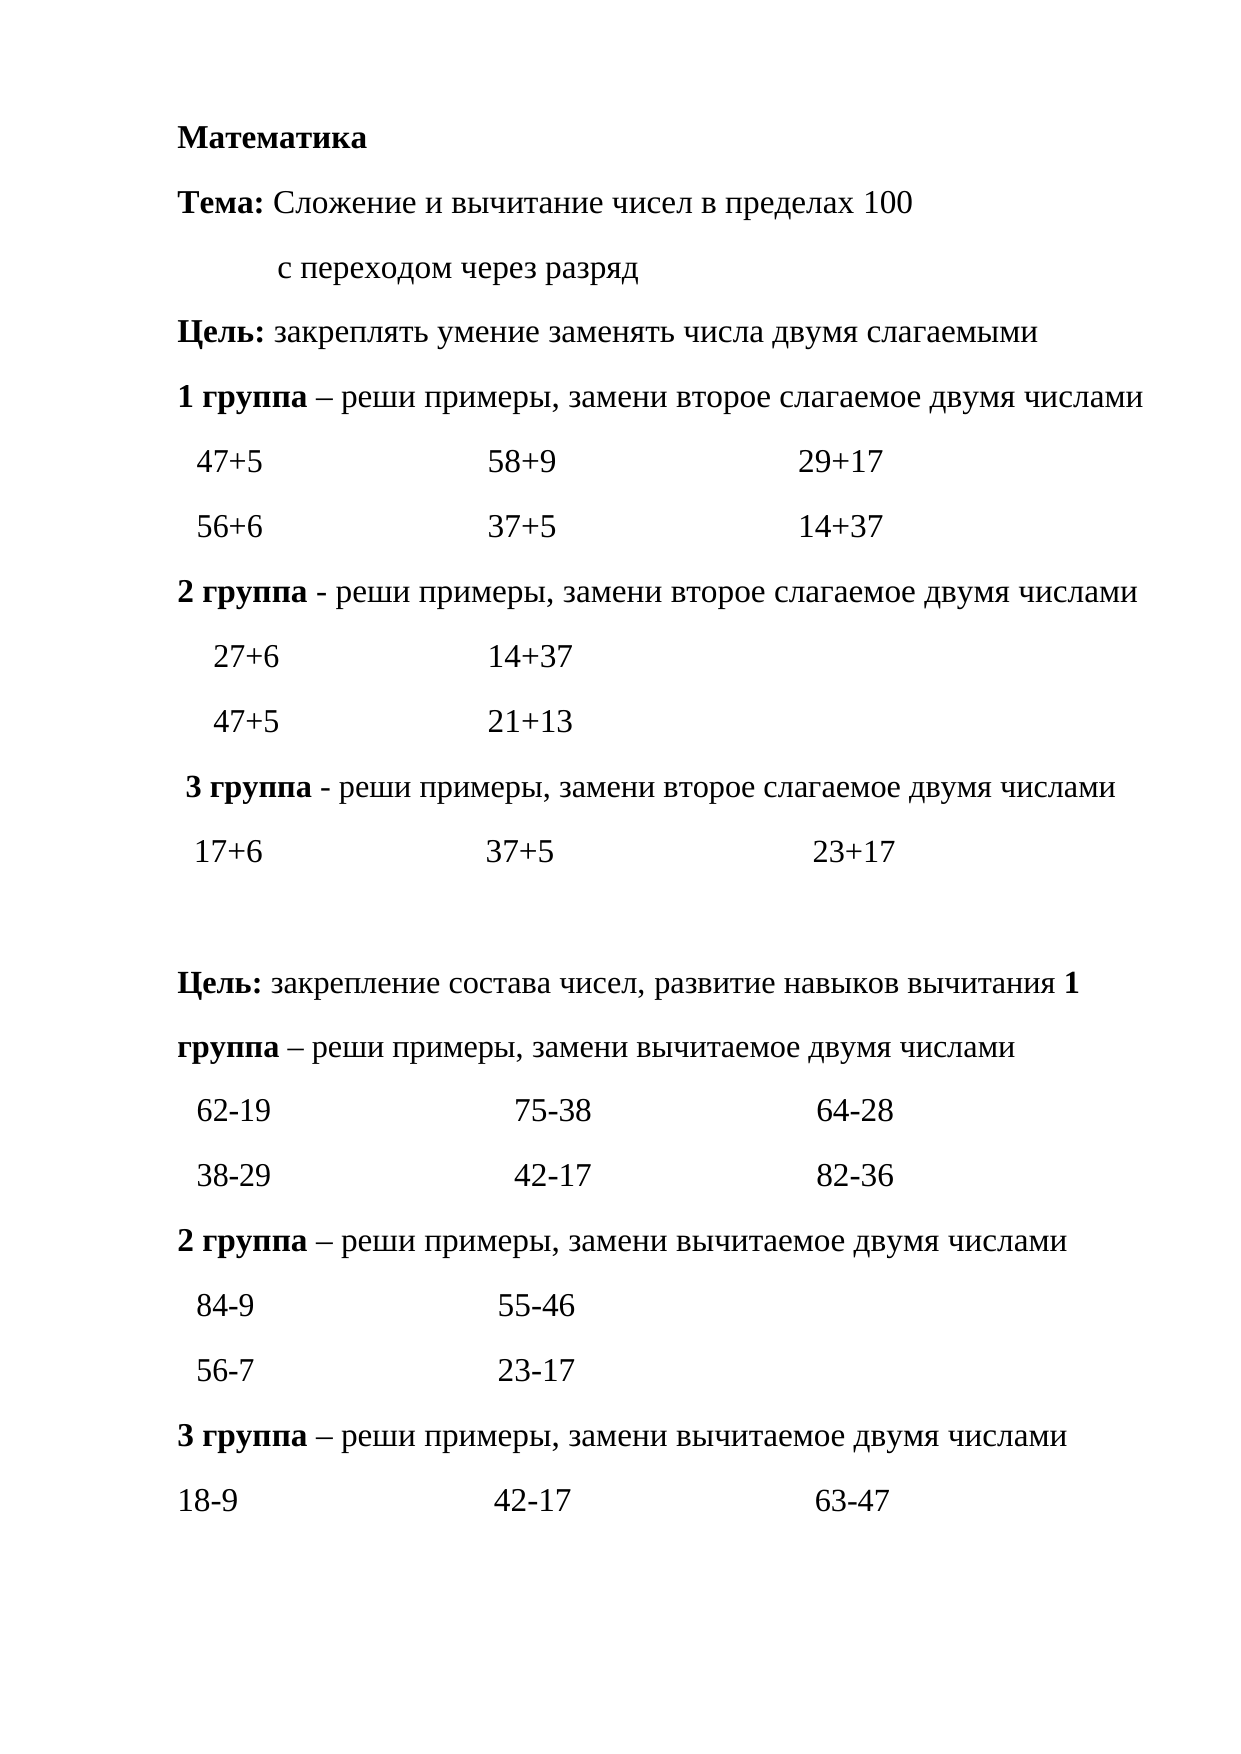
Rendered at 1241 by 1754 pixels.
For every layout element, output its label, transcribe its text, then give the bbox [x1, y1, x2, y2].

text Цель: закреплять умение заменять числа двумя слагаемыми [177, 312, 1146, 350]
table_header 47+5 [177, 442, 358, 480]
text 2 группа – реши примеры, замени вычитаемое двумя числами [177, 1220, 1146, 1259]
table_header 64-28 [696, 1091, 894, 1129]
table_header 27+6 [194, 637, 375, 675]
table_cell 56+6 [177, 480, 358, 545]
table_cell 14+37 [669, 480, 883, 545]
table_header 62-19 [177, 1091, 375, 1129]
text 1 группа – реши примеры, замени второе слагаемое двумя числами [177, 377, 1146, 415]
table_header 84-9 [177, 1285, 367, 1323]
table_header 14+37 [375, 637, 573, 675]
text 17+6 37+5 23+17 [194, 831, 1146, 870]
table_cell 37+5 [358, 480, 669, 545]
table_cell 38-29 [177, 1129, 375, 1194]
table_cell 21+13 [375, 675, 573, 740]
text Математика [177, 118, 1146, 156]
text 3 группа - реши примеры, замени второе слагаемое двумя числами [185, 768, 1146, 805]
table_header 29+17 [669, 442, 883, 480]
table_cell 23-17 [367, 1324, 575, 1388]
text 3 группа – реши примеры, замени вычитаемое двумя числами [177, 1415, 1146, 1453]
text с переходом через разряд [277, 247, 1146, 285]
text 18-9 42-17 63-47 [177, 1480, 1146, 1518]
table_cell 47+5 [194, 675, 375, 740]
text Цель: закрепление состава чисел, развитие навыков вычитания 1 группа – реши примеры, замени вычитаемое двумя числами [177, 963, 1083, 1064]
table_cell 82-36 [696, 1129, 894, 1194]
table_cell 56-7 [177, 1324, 367, 1388]
table_header 75-38 [375, 1091, 696, 1129]
text Тема: Сложение и вычитание чисел в пределах 100 [177, 182, 1146, 220]
text 2 группа - реши примеры, замени второе слагаемое двумя числами [177, 572, 1146, 610]
table_header 55-46 [367, 1285, 575, 1323]
table_cell 42-17 [375, 1129, 696, 1194]
table_header 58+9 [358, 442, 669, 480]
